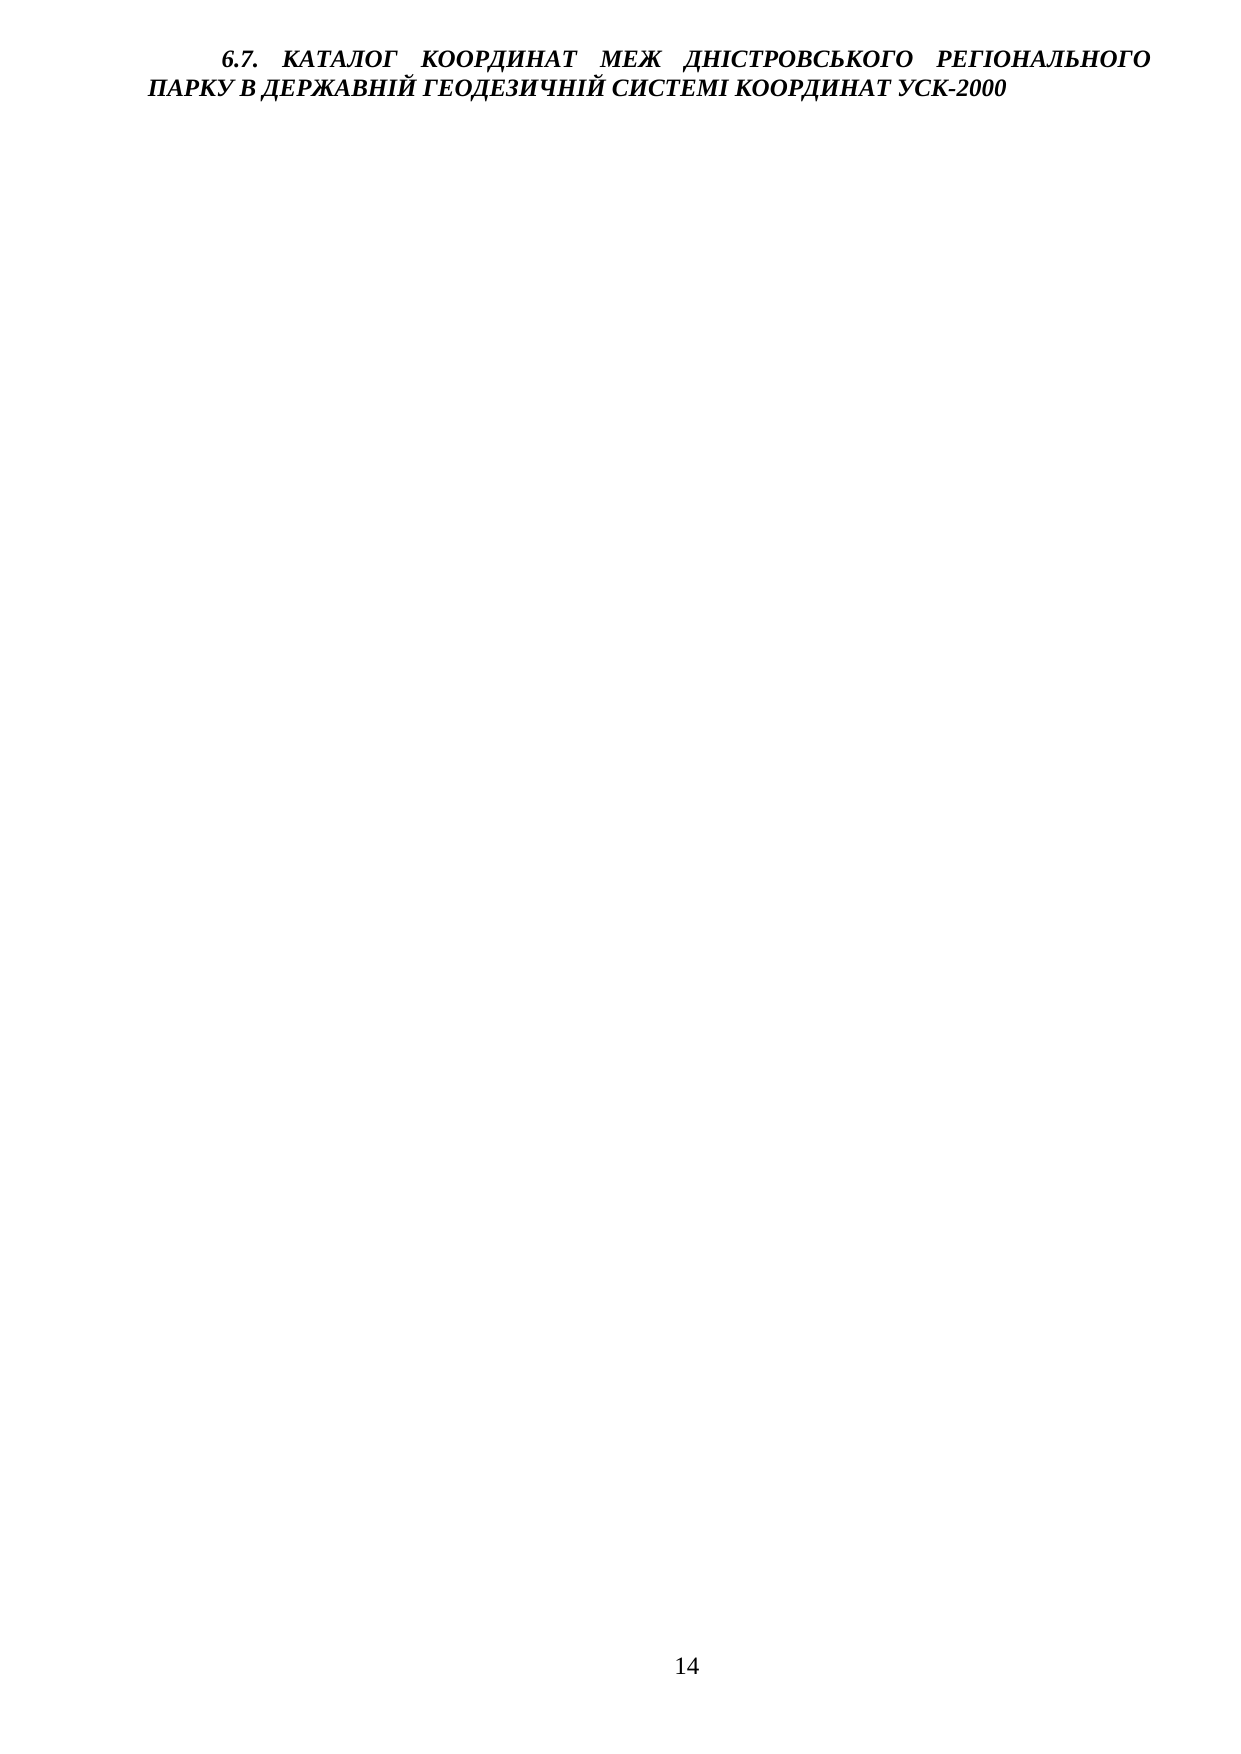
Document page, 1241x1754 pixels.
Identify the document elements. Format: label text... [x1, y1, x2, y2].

subtitle 6.7. КАТАЛОГ КООРДИНАТ МЕЖ ДНІСТРОВСЬКОГО РЕГІОНАЛЬНОГО ПАРКУ В ДЕРЖАВНІЙ ГЕОДЕЗИЧНІЙ СИСТЕМІ КООРДИНАТ УСК-2000 [148, 44, 1152, 102]
